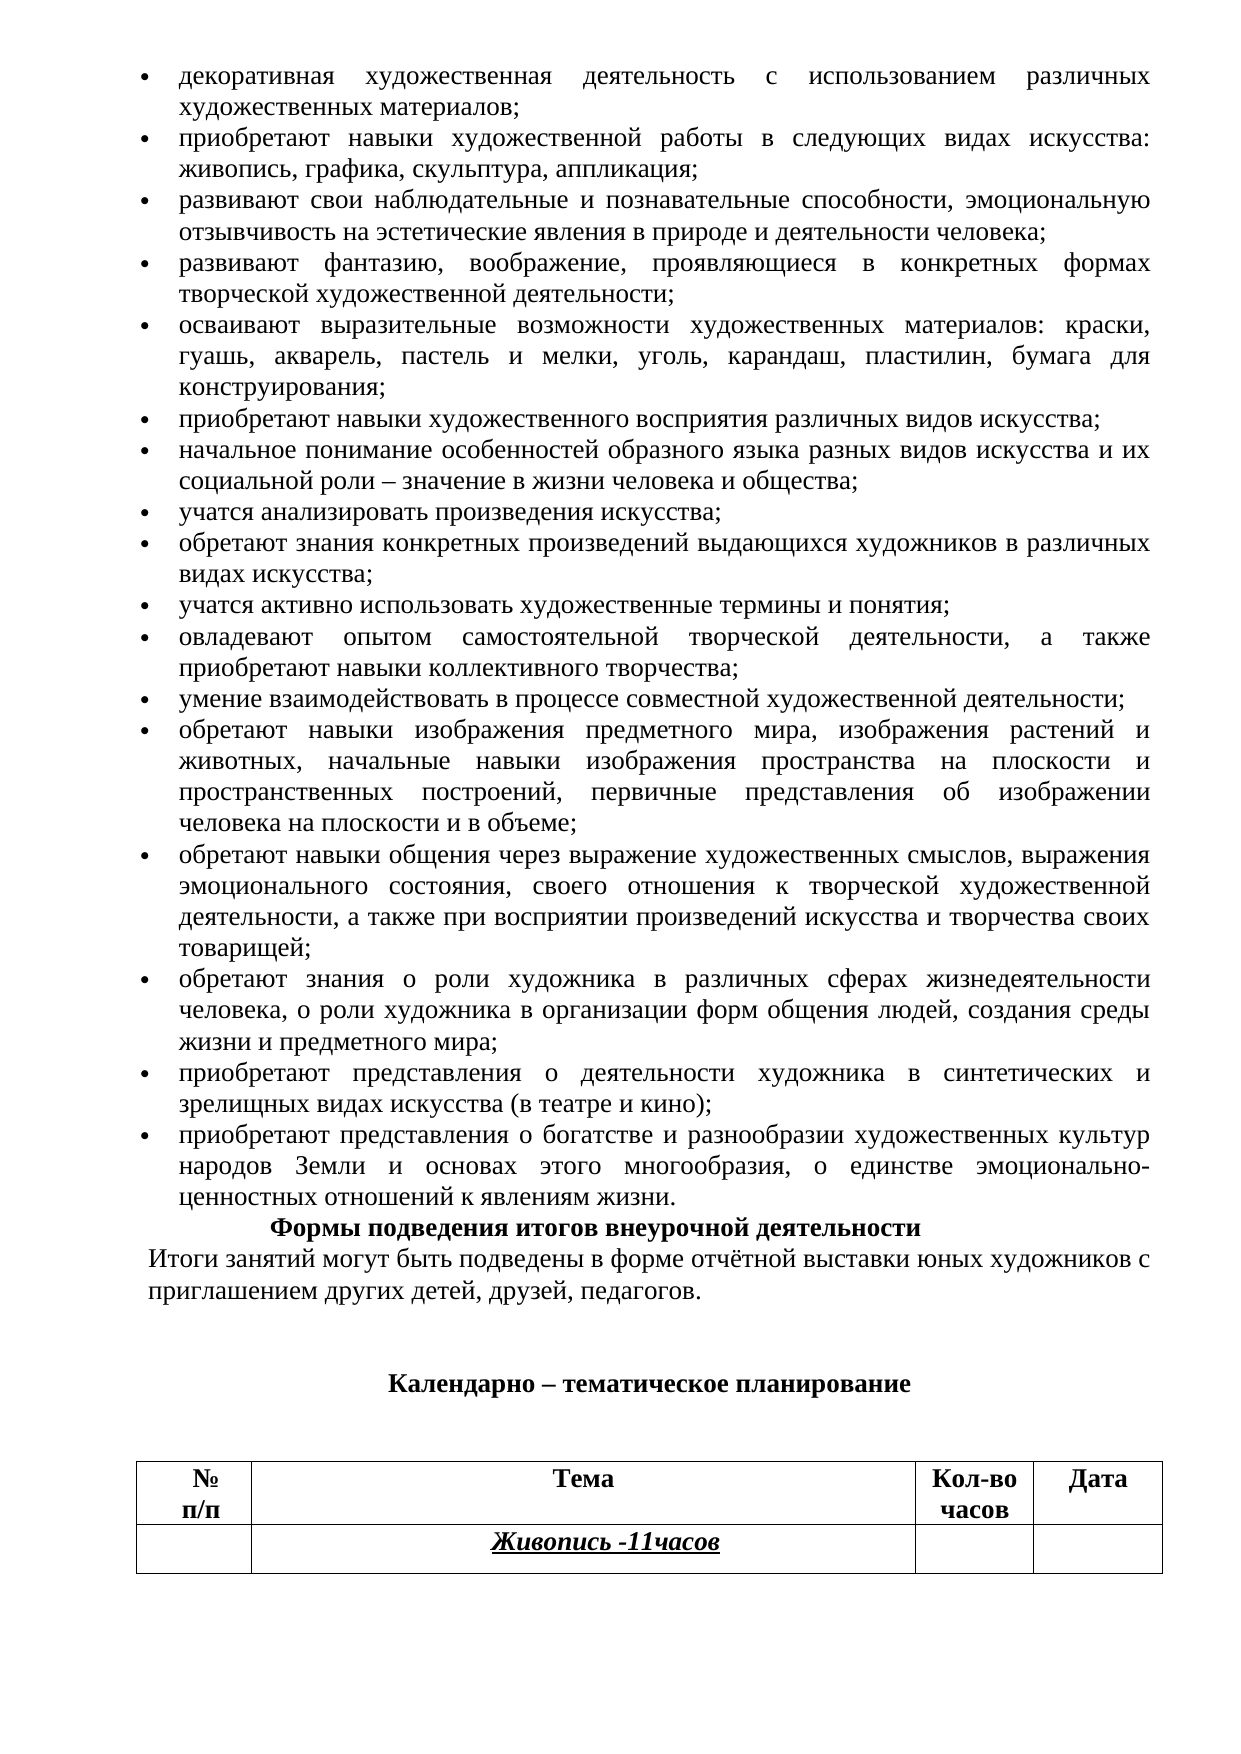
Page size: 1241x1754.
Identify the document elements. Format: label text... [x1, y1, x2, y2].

table_cell [137, 1525, 251, 1573]
list обретают навыки изображения предметного мира, изображения растений и животных, начальные навыки изображения пространства на плоскости и пространственных построений, первичные представления об изображении человека на плоскости и в объеме; [141, 713, 1152, 838]
table_header Кол-во часов [916, 1462, 1033, 1524]
list начальное понимание особенностей образного языка разных видов искусства и их социальной роли – значение в жизни человека и общества; [141, 433, 1152, 495]
list обретают знания о роли художника в различных сферах жизнедеятельности человека, о роли художника в организации форм общения людей, создания среды жизни и предметного мира; [141, 962, 1152, 1056]
table_header Дата [1034, 1462, 1162, 1524]
table_header № п/п [137, 1462, 251, 1524]
text Итоги занятий могут быть подведены в форме отчётной выставки юных художников с приглашением других детей, друзей, педагогов. [148, 1243, 1152, 1305]
list приобретают представления о деятельности художника в синтетических и зрелищных видах искусства (в театре и кино); [141, 1056, 1152, 1118]
list учатся анализировать произведения искусства; [141, 495, 1152, 526]
list овладевают опытом самостоятельной творческой деятельности, а также приобретают навыки коллективного творчества; [141, 620, 1152, 682]
table_header Тема [252, 1462, 915, 1524]
list обретают знания конкретных произведений выдающихся художников в различных видах искусства; [141, 526, 1152, 588]
list приобретают представления о богатстве и разнообразии художественных культур народов Земли и основах этого многообразия, о единстве эмоционально-ценностных отношений к явлениям жизни. [141, 1118, 1152, 1211]
table_cell [1034, 1525, 1162, 1573]
list учатся активно использовать художественные термины и понятия; [141, 588, 1152, 620]
list осваивают выразительные возможности художественных материалов: краски, гуашь, акварель, пастель и мелки, уголь, карандаш, пластилин, бумага для конструирования; [141, 308, 1152, 402]
list приобретают навыки художественного восприятия различных видов искусства; [141, 402, 1152, 433]
list приобретают навыки художественной работы в следующих видах искусства: живопись, графика, скульптура, аппликация; [141, 121, 1152, 184]
text Календарно – тематическое планирование [148, 1367, 1152, 1398]
list умение взаимодействовать в процессе совместной художественной деятельности; [141, 682, 1152, 713]
list обретают навыки общения через выражение художественных смыслов, выражения эмоционального состояния, своего отношения к творческой художественной деятельности, а также при восприятии произведений искусства и творчества своих товарищей; [141, 838, 1152, 962]
list развивают фантазию, воображение, проявляющиеся в конкретных формах творческой художественной деятельности; [141, 246, 1152, 308]
table_cell Живопись -11часов [252, 1525, 915, 1573]
table_cell [916, 1525, 1033, 1573]
list развивают свои наблюдательные и познавательные способности, эмоциональную отзывчивость на эстетические явления в природе и деятельности человека; [141, 184, 1152, 246]
list декоративная художественная деятельность с использованием различных художественных материалов; [141, 59, 1152, 121]
text Формы подведения итогов внеурочной деятельности [148, 1211, 1152, 1243]
